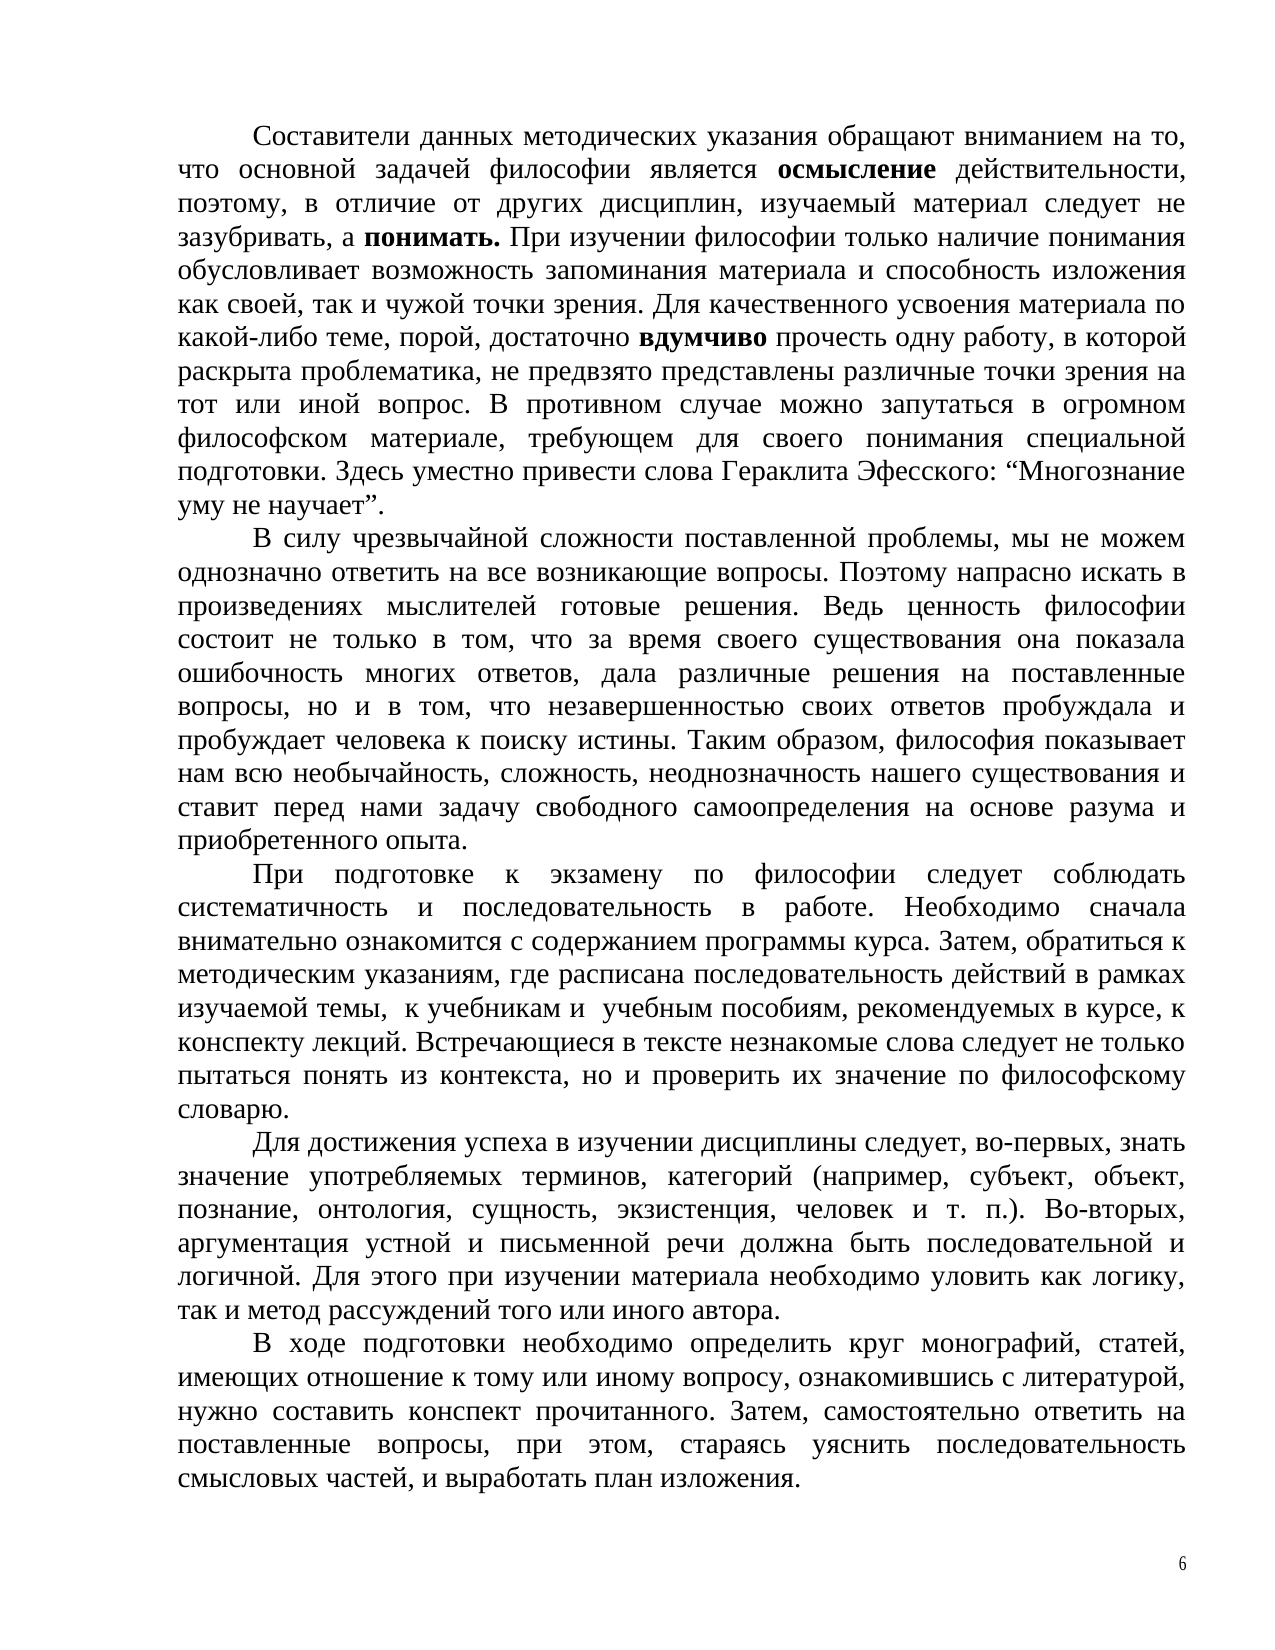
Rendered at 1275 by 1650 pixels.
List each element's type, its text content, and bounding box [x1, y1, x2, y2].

text При подготовке к экзамену по философии следует соблюдать систематичность и последовательность в работе. Необходимо сначала внимательно ознакомится с содержанием программы курса. Затем, обратиться к методическим указаниям, где расписана последовательность действий в рамках изучаемой темы, к учебникам и учебным пособиям, рекомендуемых в курсе, к конспекту лекций. Встречающиеся в тексте незнакомые слова следует не только пытаться понять из контекста, но и проверить их значение по философскому словарю. [177, 856, 1186, 1124]
text Составители данных методических указания обращают вниманием на то, что основной задачей философии является осмысление действительности, поэтому, в отличие от других дисциплин, изучаемый материал следует не зазубривать, а понимать. При изучении философии только наличие понимания обусловливает возможность запоминания материала и способность изложения как своей, так и чужой точки зрения. Для качественного усвоения материала по какой-либо теме, порой, достаточно вдумчиво прочесть одну работу, в которой раскрыта проблематика, не предвзято представлены различные точки зрения на тот или иной вопрос. В противном случае можно запутаться в огромном философском материале, требующем для своего понимания специальной подготовки. Здесь уместно привести слова Гераклита Эфесского: “Многознание уму не научает”. [177, 118, 1186, 521]
text В силу чрезвычайной сложности поставленной проблемы, мы не можем однозначно ответить на все возникающие вопросы. Поэтому напрасно искать в произведениях мыслителей готовые решения. Ведь ценность философии состоит не только в том, что за время своего существования она показала ошибочность многих ответов, дала различные решения на поставленные вопросы, но и в том, что незавершенностью своих ответов пробуждала и пробуждает человека к поиску истины. Таким образом, философия показывает нам всю необычайность, сложность, неоднозначность нашего существования и ставит перед нами задачу свободного самоопределения на основе разума и приобретенного опыта. [177, 521, 1186, 856]
text Для достижения успеха в изучении дисциплины следует, во-первых, знать значение употребляемых терминов, категорий (например, субъект, объект, познание, онтология, сущность, экзистенция, человек и т. п.). Во-вторых, аргументация устной и письменной речи должна быть последовательной и логичной. Для этого при изучении материала необходимо уловить как логику, так и метод рассуждений того или иного автора. [177, 1124, 1186, 1326]
text В ходе подготовки необходимо определить круг монографий, статей, имеющих отношение к тому или иному вопросу, ознакомившись с литературой, нужно составить конспект прочитанного. Затем, самостоятельно ответить на поставленные вопросы, при этом, стараясь уяснить последовательность смысловых частей, и выработать план изложения. [177, 1326, 1186, 1493]
